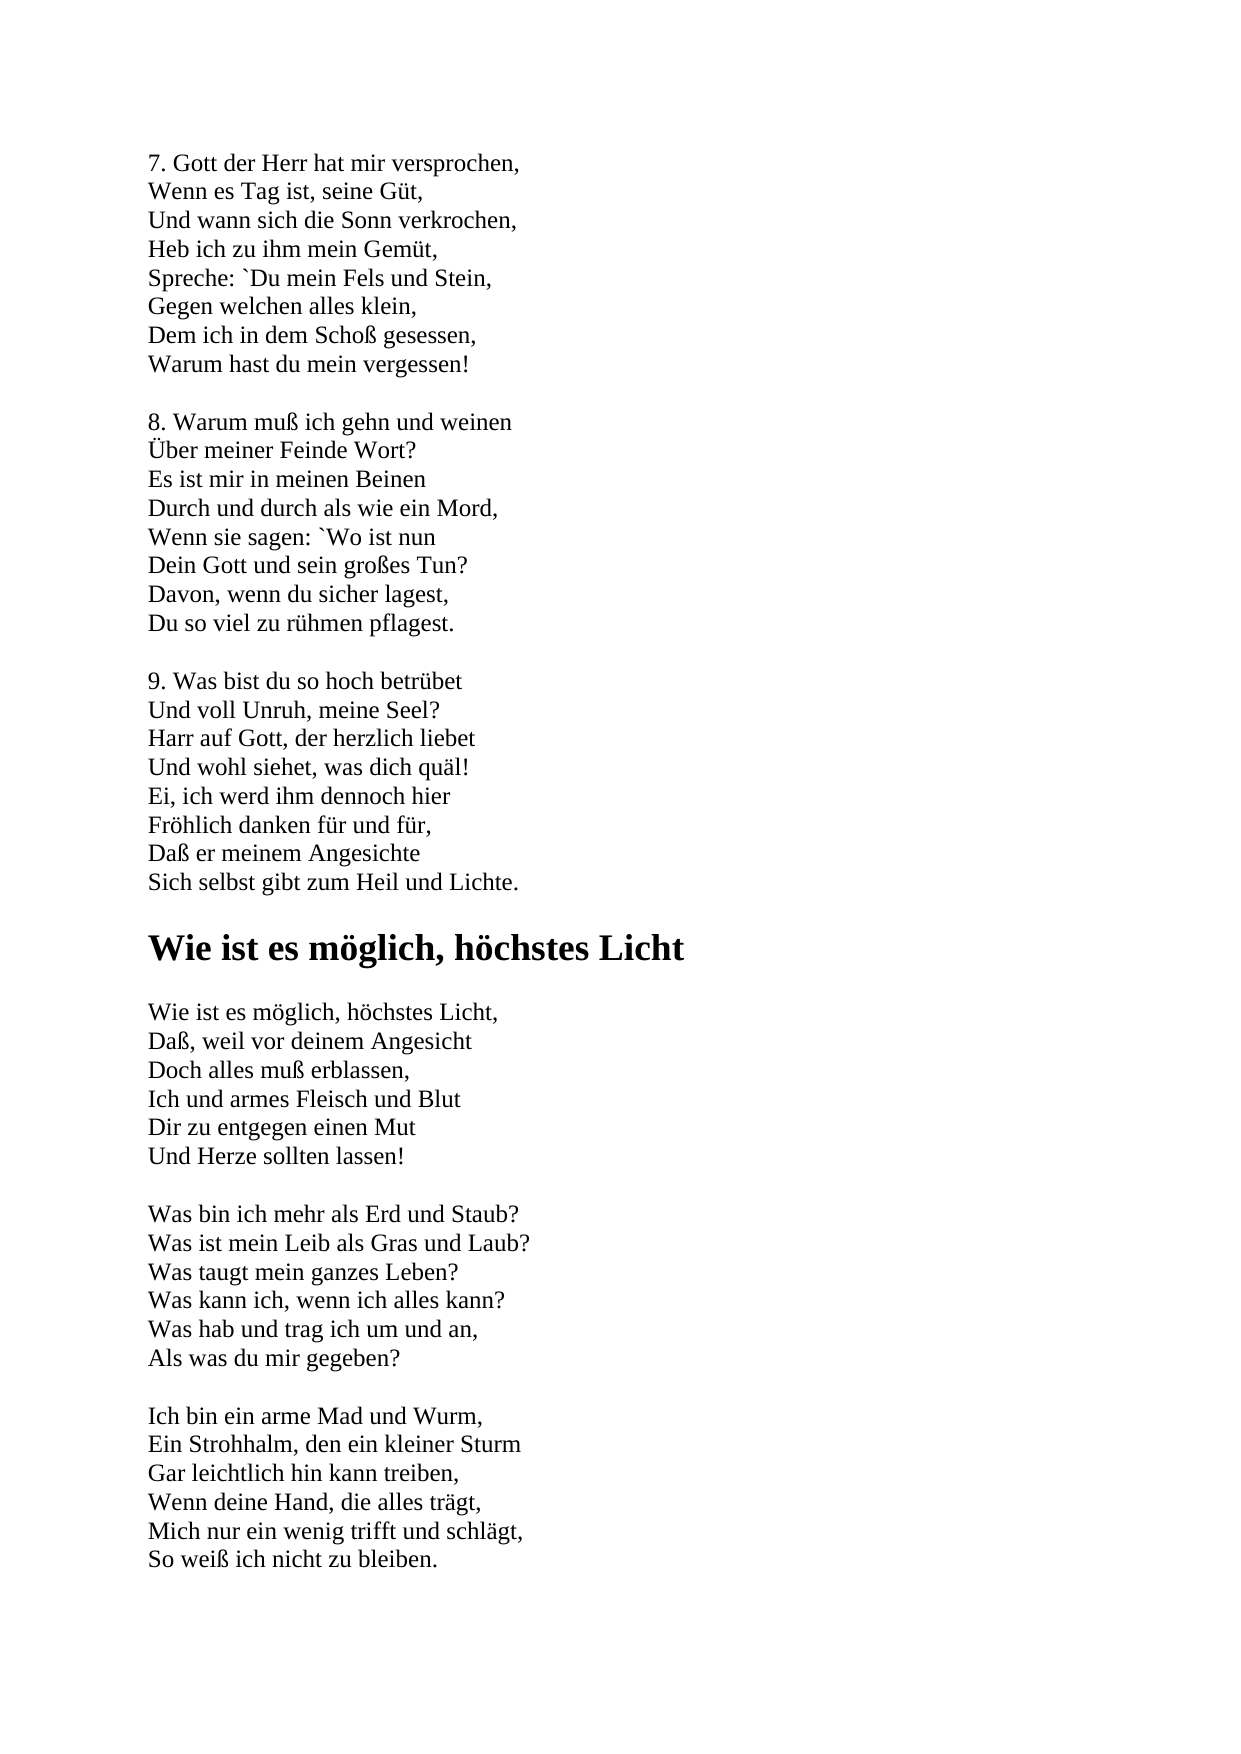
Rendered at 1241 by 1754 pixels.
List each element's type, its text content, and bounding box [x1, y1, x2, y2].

text Was bin ich mehr als Erd und Staub? Was ist mein Leib als Gras und Laub? Was taugt mein ganzes Leben? Was kann ich, wenn ich alles kann? Was hab und trag ich um und an, Als was du mir gegeben? [148, 1199, 1093, 1372]
text Wie ist es möglich, höchstes Licht, Daß, weil vor deinem Angesicht Doch alles muß erblassen, Ich und armes Fleisch und Blut Dir zu entgegen einen Mut Und Herze sollten lassen! [148, 997, 1093, 1170]
text 7. Gott der Herr hat mir versprochen, Wenn es Tag ist, seine Güt, Und wann sich die Sonn verkrochen, Heb ich zu ihm mein Gemüt, Spreche: `Du mein Fels und Stein, Gegen welchen alles klein, Dem ich in dem Schoß gesessen, Warum hast du mein vergessen! [148, 148, 1093, 378]
text 9. Was bist du so hoch betrübet Und voll Unruh, meine Seel? Harr auf Gott, der herzlich liebet Und wohl siehet, was dich quäl! Ei, ich werd ihm dennoch hier Fröhlich danken für und für, Daß er meinem Angesichte Sich selbst gibt zum Heil und Lichte. [148, 666, 1093, 896]
text 8. Warum muß ich gehn und weinen Über meiner Feinde Wort? Es ist mir in meinen Beinen Durch und durch als wie ein Mord, Wenn sie sagen: `Wo ist nun Dein Gott und sein großes Tun? Davon, wenn du sicher lagest, Du so viel zu rühmen pflagest. [148, 407, 1093, 637]
subtitle Wie ist es möglich, höchstes Licht [148, 925, 1093, 968]
text Ich bin ein arme Mad und Wurm, Ein Strohhalm, den ein kleiner Sturm Gar leichtlich hin kann treiben, Wenn deine Hand, die alles trägt, Mich nur ein wenig trifft und schlägt, So weiß ich nicht zu bleiben. [148, 1401, 1093, 1573]
